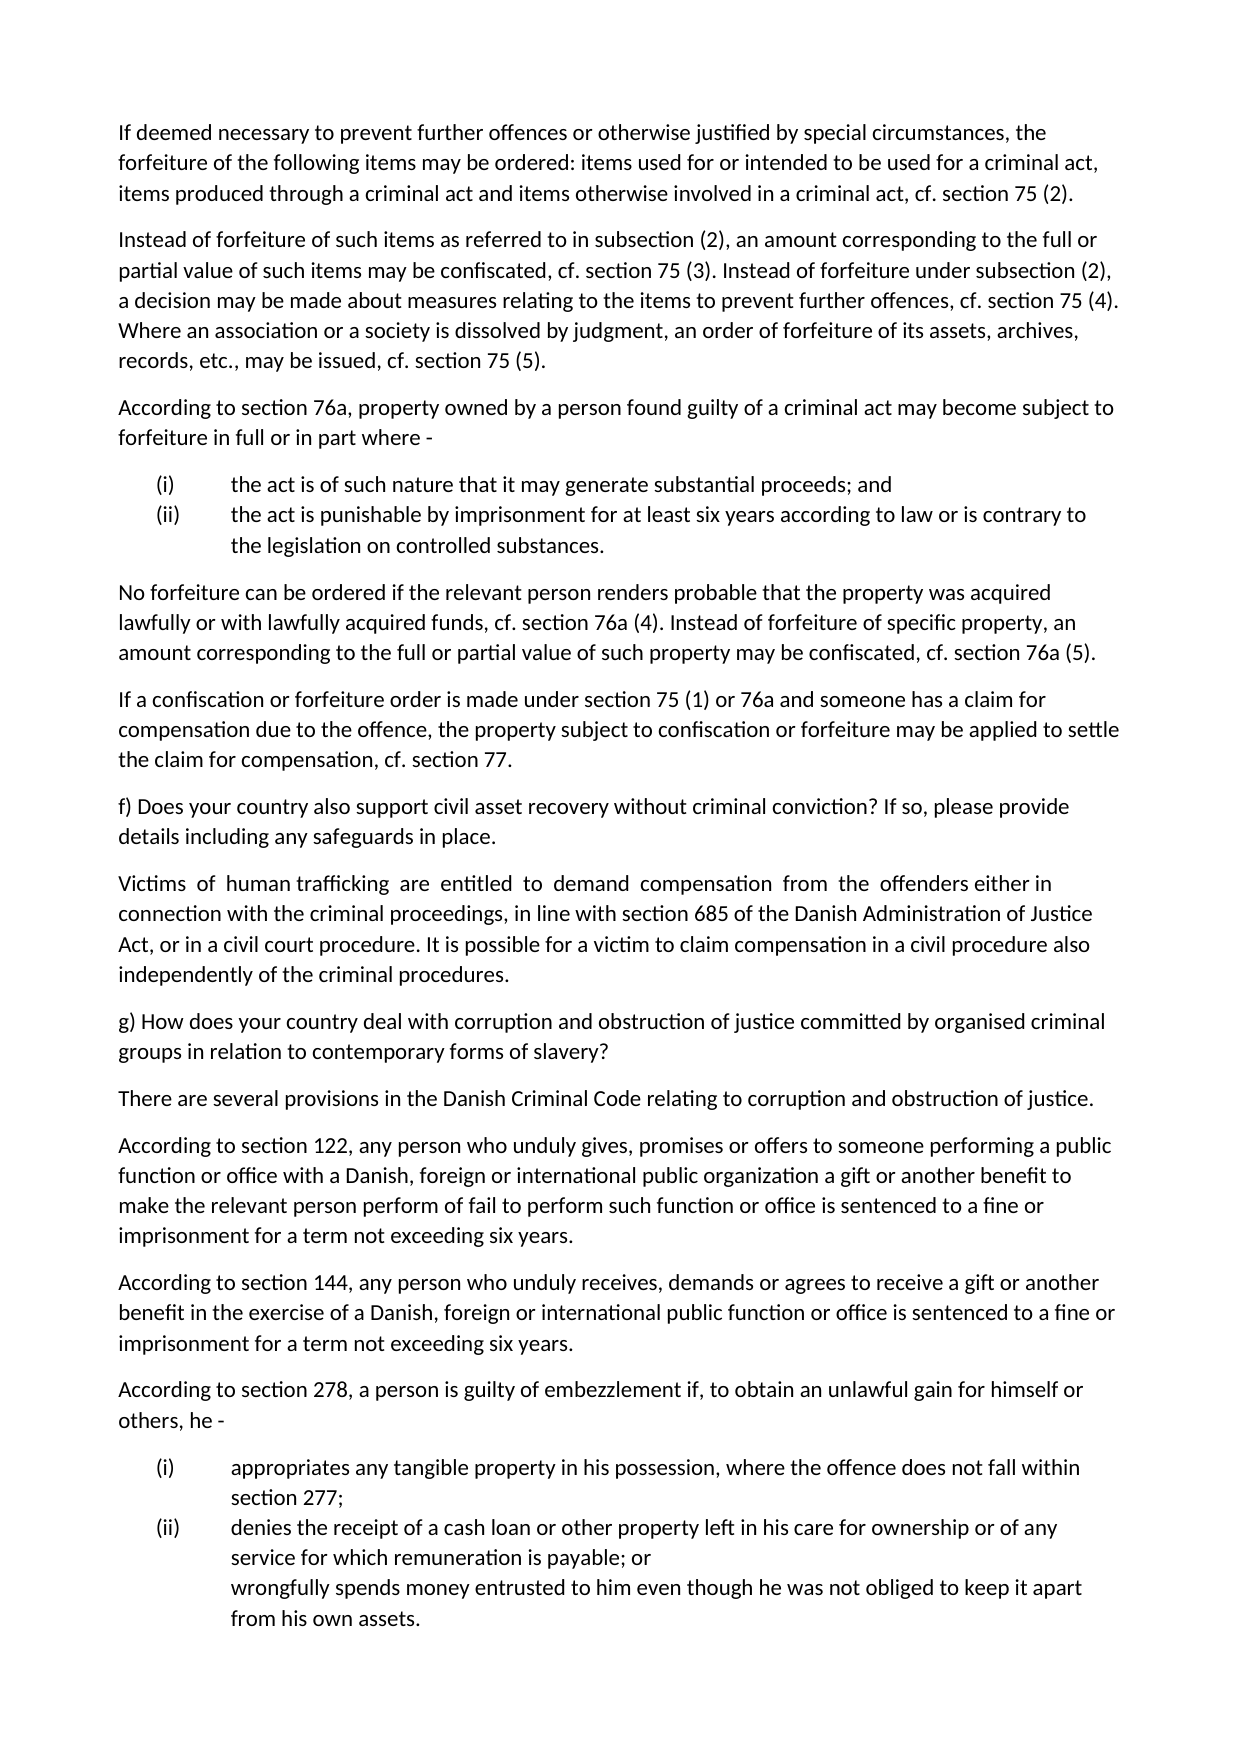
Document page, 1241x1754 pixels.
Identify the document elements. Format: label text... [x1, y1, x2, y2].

text If a confiscation or forfeiture order is made under section 75 (1) or 76a and someone has a claim for compensation due to the offence, the property subject to confiscation or forfeiture may be applied to settle the claim for compensation, cf. section 77. [118, 685, 1122, 773]
list the act is punishable by imprisonment for at least six years according to law or is contrary to the legislation on controlled substances. [156, 501, 1122, 559]
text g) How does your country deal with corruption and obstruction of justice committed by organised criminal groups in relation to contemporary forms of slavery? [118, 1007, 1122, 1065]
text If deemed necessary to prevent further offences or otherwise justified by special circumstances, the forfeiture of the following items may be ordered: items used for or intended to be used for a criminal act, items produced through a criminal act and items otherwise involved in a criminal act, cf. section 75 (2). [118, 118, 1122, 207]
list wrongfully spends money entrusted to him even though he was not obliged to keep it apart from his own assets. [231, 1573, 1122, 1632]
text According to section 278, a person is guilty of embezzlement if, to obtain an unlawful gain for himself or others, he - [118, 1376, 1122, 1434]
list denies the receipt of a cash loan or other property left in his care for ownership or of any service for which remuneration is payable; or [156, 1513, 1122, 1571]
text According to section 144, any person who unduly receives, demands or agrees to receive a gift or another benefit in the exercise of a Danish, foreign or international public function or office is sentenced to a fine or imprisonment for a term not exceeding six years. [118, 1268, 1122, 1357]
text According to section 122, any person who unduly gives, promises or offers to someone performing a public function or office with a Danish, foreign or international public organization a gift or another benefit to make the relevant person perform of fail to perform such function or office is sentenced to a fine or imprisonment for a term not exceeding six years. [118, 1131, 1122, 1249]
text According to section 76a, property owned by a person found guilty of a criminal act may become subject to forfeiture in full or in part where - [118, 393, 1122, 451]
text Victims of human trafficking are entitled to demand compensation from the offenders either in connection with the criminal proceedings, in line with section 685 of the Danish Administration of Justice Act, or in a civil court procedure. It is possible for a victim to claim compensation in a civil procedure also independently of the criminal procedures. [118, 869, 1122, 988]
text Instead of forfeiture of such items as referred to in subsection (2), an amount corresponding to the full or partial value of such items may be confiscated, cf. section 75 (3). Instead of forfeiture under subsection (2), a decision may be made about measures relating to the items to prevent further offences, cf. section 75 (4). Where an association or a society is dissolved by judgment, an order of forfeiture of its assets, archives, records, etc., may be issued, cf. section 75 (5). [118, 226, 1122, 374]
text f) Does your country also support civil asset recovery without criminal conviction? If so, please provide details including any safeguards in place. [118, 792, 1122, 850]
text There are several provisions in the Danish Criminal Code relating to corruption and obstruction of justice. [118, 1084, 1122, 1112]
list appropriates any tangible property in his possession, where the offence does not fall within section 277; [156, 1453, 1122, 1511]
text No forfeiture can be ordered if the relevant person renders probable that the property was acquired lawfully or with lawfully acquired funds, cf. section 76a (4). Instead of forfeiture of specific property, an amount corresponding to the full or partial value of such property may be confiscated, cf. section 76a (5). [118, 578, 1122, 666]
list the act is of such nature that it may generate substantial proceeds; and [156, 470, 1122, 498]
